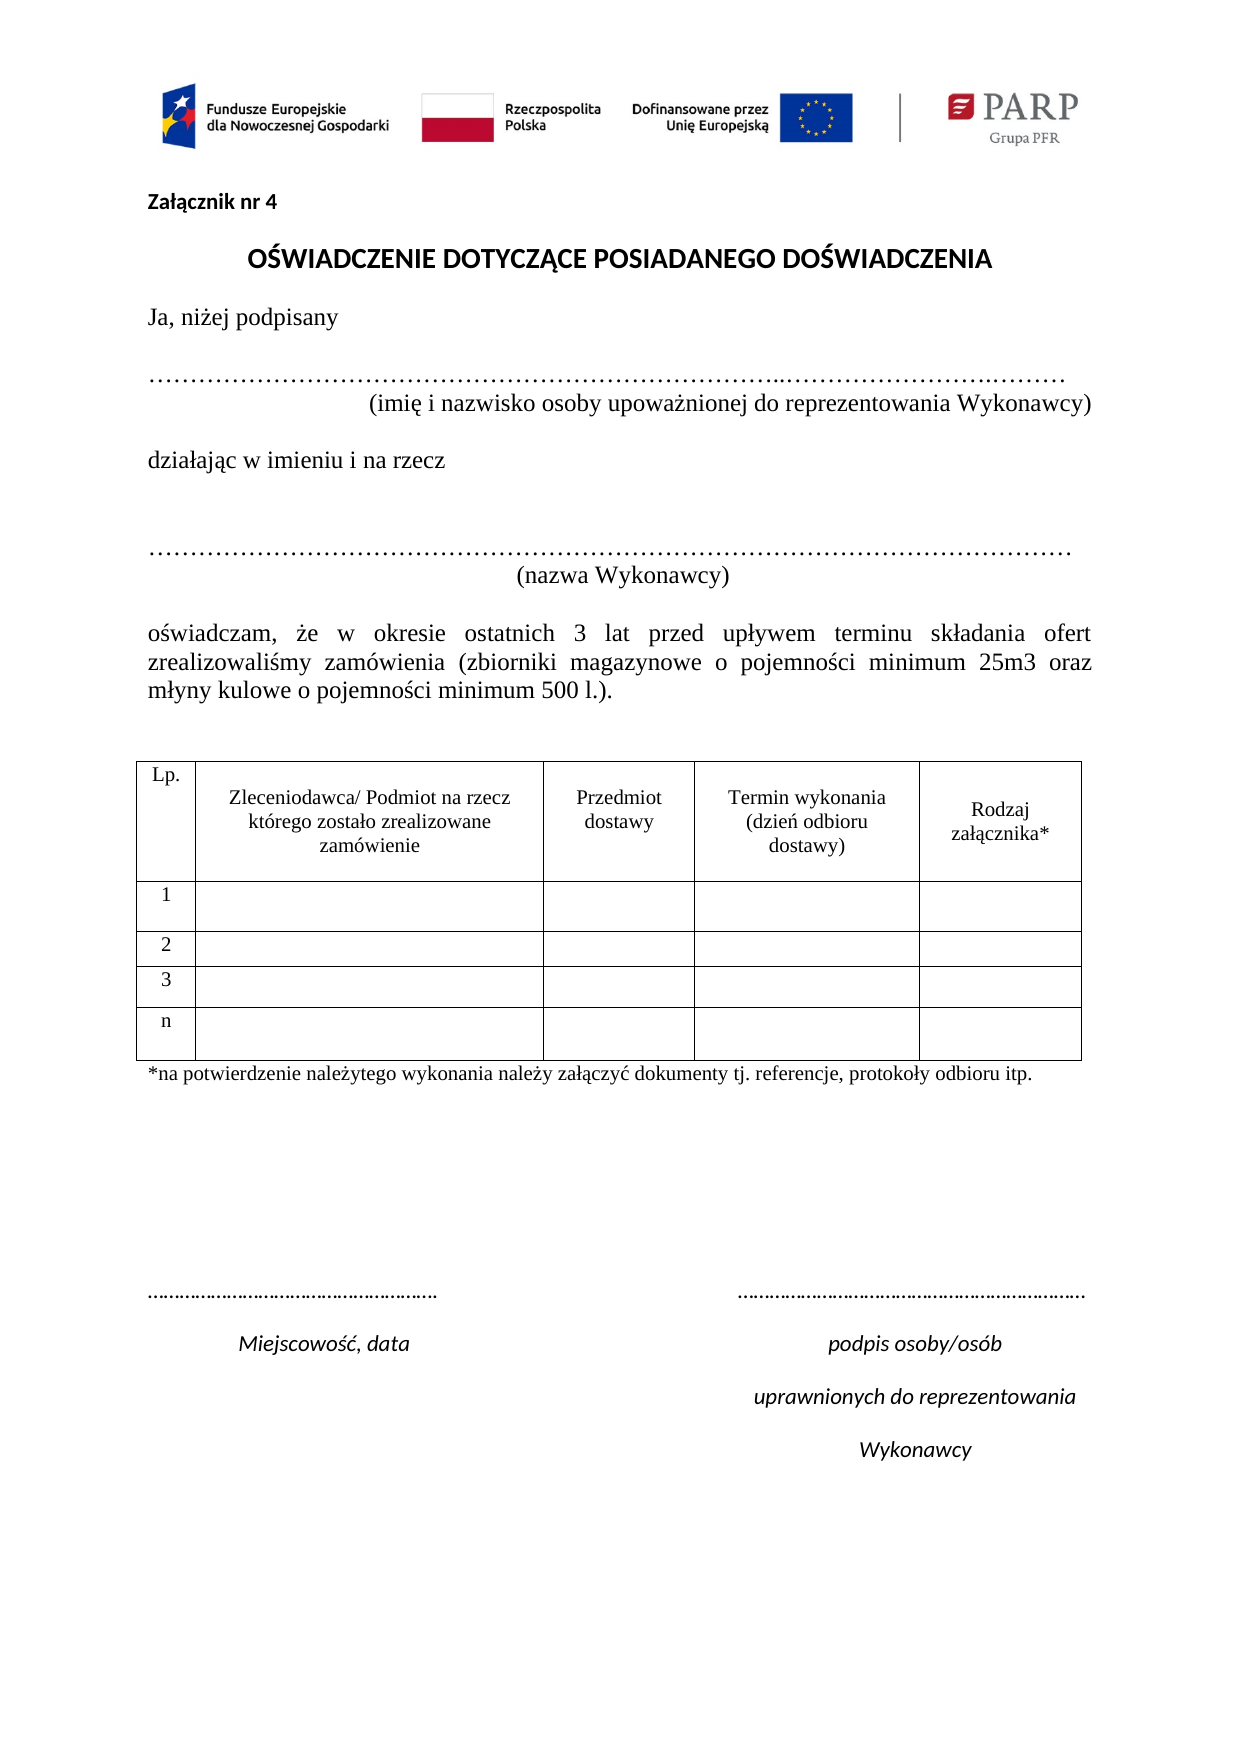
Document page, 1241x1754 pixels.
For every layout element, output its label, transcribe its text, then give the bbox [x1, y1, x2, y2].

table_header Rodzaj załącznika* [920, 762, 1081, 881]
text (imię i nazwisko osoby upoważnionej do reprezentowania Wykonawcy) [295, 388, 1093, 417]
table_cell [920, 882, 1081, 931]
table_cell [544, 1008, 694, 1060]
text ………………………………………………………………………………………………… [148, 532, 1093, 561]
text Miejscowość, data podpis osoby/osób [148, 1329, 1093, 1357]
table_cell [544, 932, 694, 966]
table_cell [695, 1008, 919, 1060]
table_cell [196, 1008, 543, 1060]
table_cell [920, 967, 1081, 1007]
table_header Przedmiot dostawy [544, 762, 694, 881]
table_cell n [137, 1008, 195, 1060]
table_header Termin wykonania (dzień odbioru dostawy) [695, 762, 919, 881]
table_cell 2 [137, 932, 195, 966]
table_cell [196, 932, 543, 966]
table_cell [196, 882, 543, 931]
text (nazwa Wykonawcy) [443, 561, 1093, 589]
table_cell [695, 967, 919, 1007]
table_cell [920, 1008, 1081, 1060]
text *na potwierdzenie należytego wykonania należy załączyć dokumenty tj. referencje, protokoły odbioru itp. [148, 1061, 1093, 1085]
text ………………………………………………. ………………………………………………………… [148, 1276, 1093, 1304]
text OŚWIADCZENIE DOTYCZĄCE POSIADANEGO DOŚWIADCZENIA [148, 240, 1093, 276]
text Ja, niżej podpisany [148, 302, 1093, 331]
table_cell [695, 932, 919, 966]
text uprawnionych do reprezentowania [664, 1382, 1093, 1411]
picture [147, 73, 1093, 159]
table_cell 3 [137, 967, 195, 1007]
table_header Zleceniodawca/ Podmiot na rzecz którego zostało zrealizowane zamówienie [196, 762, 543, 881]
text …………………………………………………………………..…………………….……… [148, 359, 1093, 388]
table_cell [695, 882, 919, 931]
text działając w imieniu i na rzecz [148, 446, 1093, 474]
table_cell [196, 967, 543, 1007]
table_cell 1 [137, 882, 195, 931]
text Wykonawcy [664, 1436, 1093, 1463]
text Załącznik nr 4 [148, 187, 1093, 215]
text oświadczam, że w okresie ostatnich 3 lat przed upływem terminu składania ofert zrealizowaliśmy zamówienia (zbiorniki magazynowe o pojemności minimum 25m3 oraz młyny kulowe o pojemności minimum 500 l.). [148, 618, 1093, 704]
table_cell [544, 967, 694, 1007]
table_header Lp. [137, 762, 195, 881]
table_cell [920, 932, 1081, 966]
table_cell [544, 882, 694, 931]
